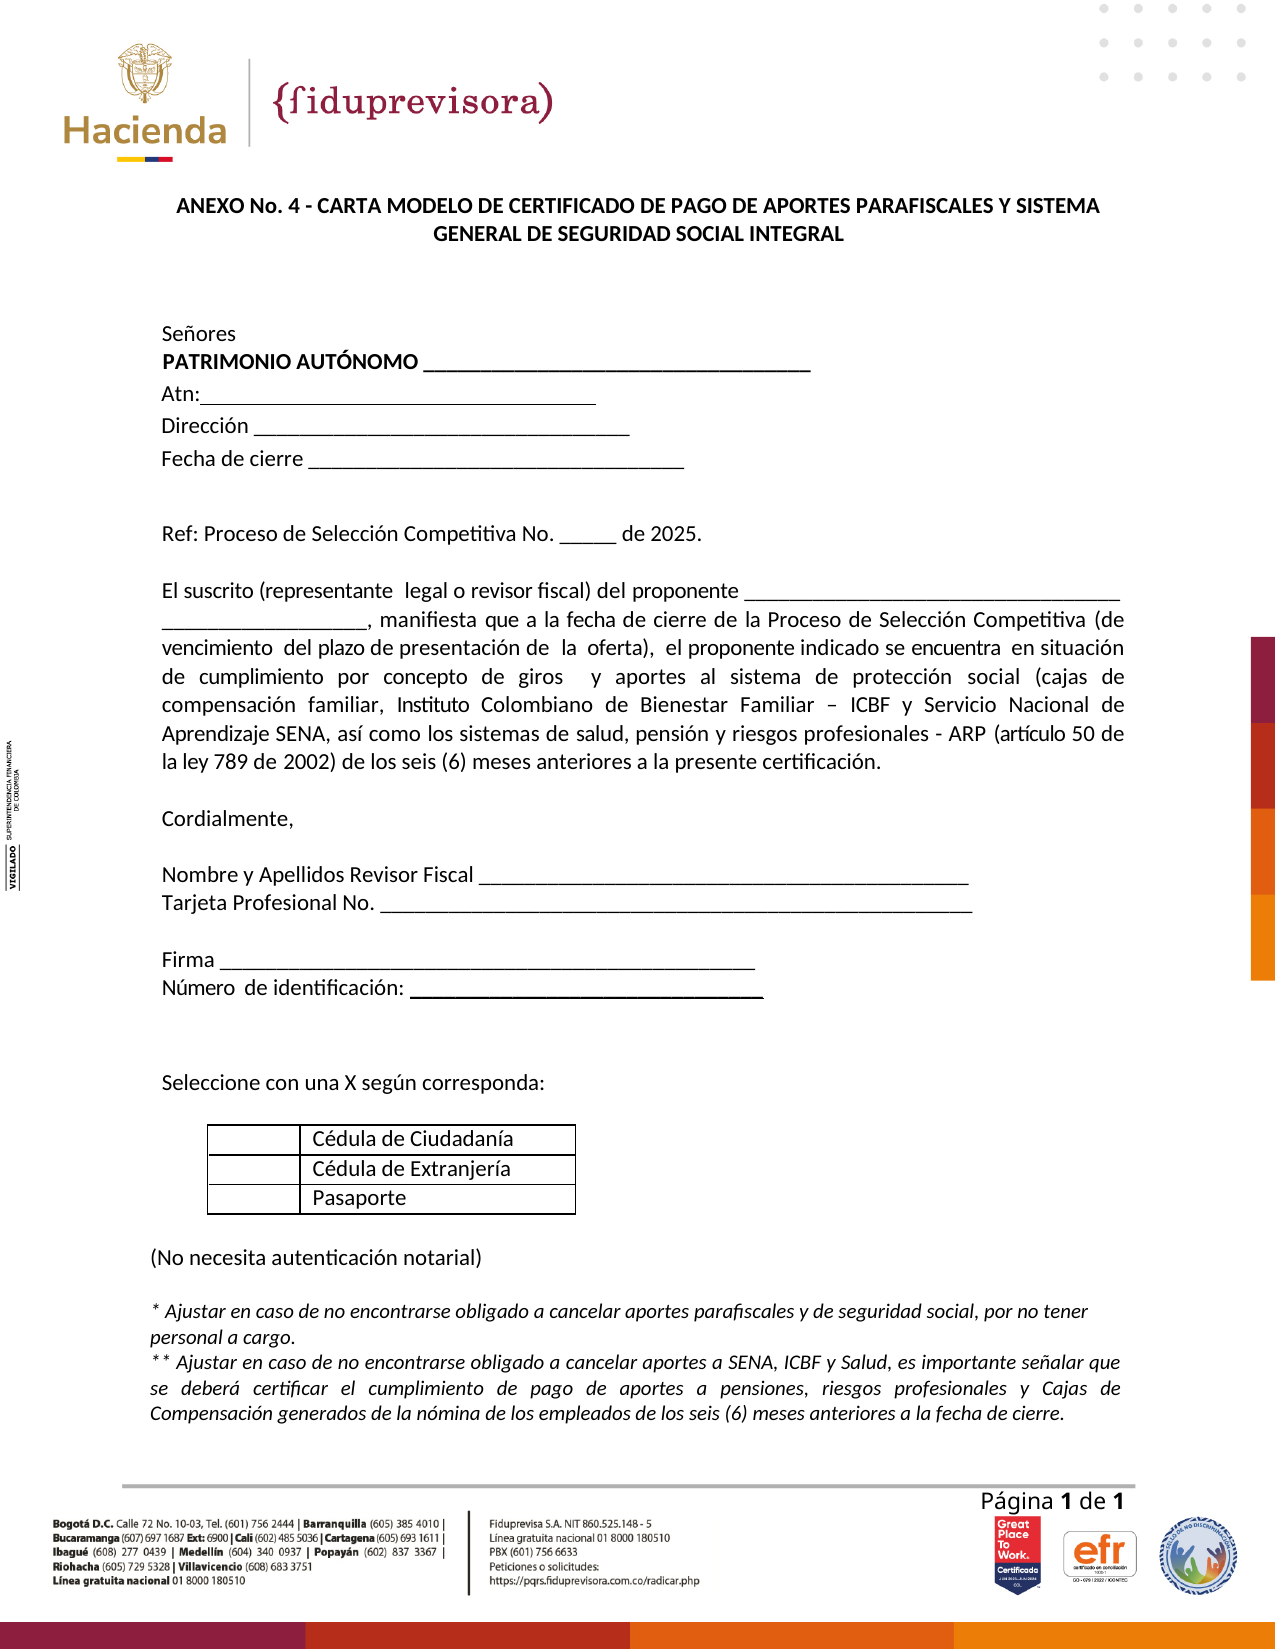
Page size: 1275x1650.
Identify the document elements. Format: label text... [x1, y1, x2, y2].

text El suscrito (representante legal o revisor fiscal) del proponente _________________________________ [162, 576, 1125, 605]
text Señores [162, 319, 1127, 347]
text Fecha de cierre _________________________________ [161, 444, 1108, 472]
text Cordialmente, [162, 804, 1125, 832]
text ANEXO No. 4 - CARTA MODELO DE CERTIFICADO DE PAGO DE APORTES PARAFISCALES Y SISTEMA GENERAL DE SEGURIDAD SOCIAL INTEGRAL [150, 191, 1127, 247]
table_header Cédula de Ciudadanía [301, 1126, 575, 1154]
text Firma _______________________________________________ [162, 945, 1125, 973]
table_header [208, 1126, 299, 1154]
text Tarjeta Profesional No. ____________________________________________________ [162, 889, 1125, 916]
table_cell [208, 1155, 299, 1183]
text personal a cargo. [150, 1324, 1125, 1349]
text Número de identificación: _______________________________ [162, 973, 1125, 1002]
text __________________, manifiesta que a la fecha de cierre de la Proceso de Selección Competitiva (de vencimiento del plazo de presentación de la oferta), el proponente indicado se encuentra en situación de cumplimiento por concepto de giros y aportes al sistema de protección social (cajas de compensación familiar, Instituto Colombiano de Bienestar Familiar – ICBF y Servicio Nacional de Aprendizaje SENA, así como los sistemas de salud, pensión y riesgos profesionales - ARP (artículo 50 de la ley 789 de 2002) de los seis (6) meses anteriores a la presente certificación. [162, 605, 1125, 775]
table_cell Cédula de Extranjería [301, 1156, 575, 1183]
text ** Ajustar en caso de no encontrarse obligado a cancelar aportes a SENA, ICBF y Salud, es importante señalar que se deberá certificar el cumplimiento de pago de aportes a pensiones, riesgos profesionales y Cajas de Compensación generados de la nómina de los empleados de los seis (6) meses anteriores a la fecha de cierre. [150, 1349, 1125, 1426]
text (No necesita autenticación notarial) [150, 1243, 1125, 1271]
text Seleccione con una X según corresponda: [162, 1068, 1125, 1096]
text Atn: [161, 379, 578, 407]
text Dirección _________________________________ [161, 412, 1108, 439]
table_cell Pasaporte [301, 1185, 575, 1213]
subtitle PATRIMONIO AUTÓNOMO __________________________________ [162, 347, 1125, 375]
text Nombre y Apellidos Revisor Fiscal ___________________________________________ [162, 860, 1127, 888]
text Ref: Proceso de Selección Competitiva No. _____ de 2025. [162, 519, 1125, 547]
picture [0, 0, 1275, 1649]
table_cell [208, 1185, 299, 1213]
text * Ajustar en caso de no encontrarse obligado a cancelar aportes parafiscales y de seguridad social, por no tener [150, 1299, 1125, 1324]
